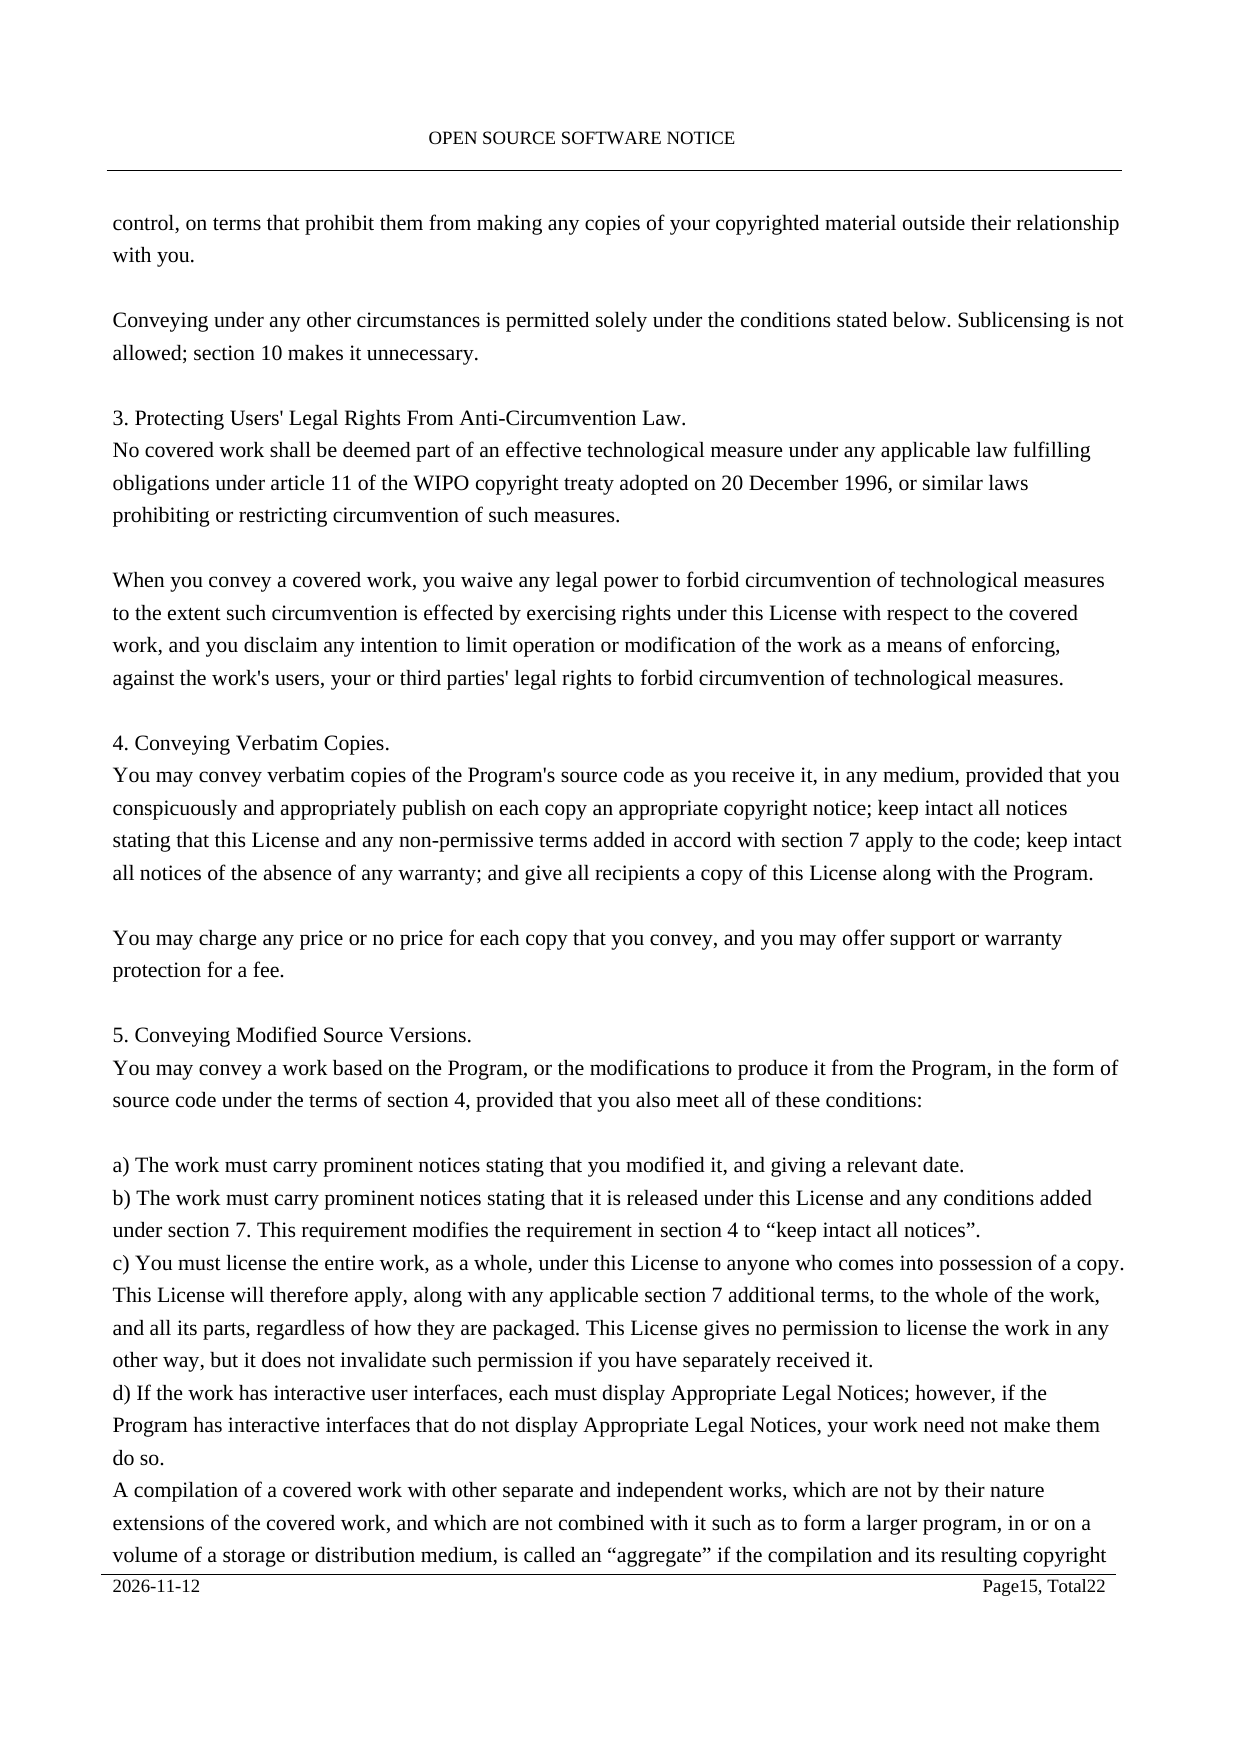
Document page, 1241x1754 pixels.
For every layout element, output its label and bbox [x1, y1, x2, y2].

text [112, 206, 1128, 1571]
